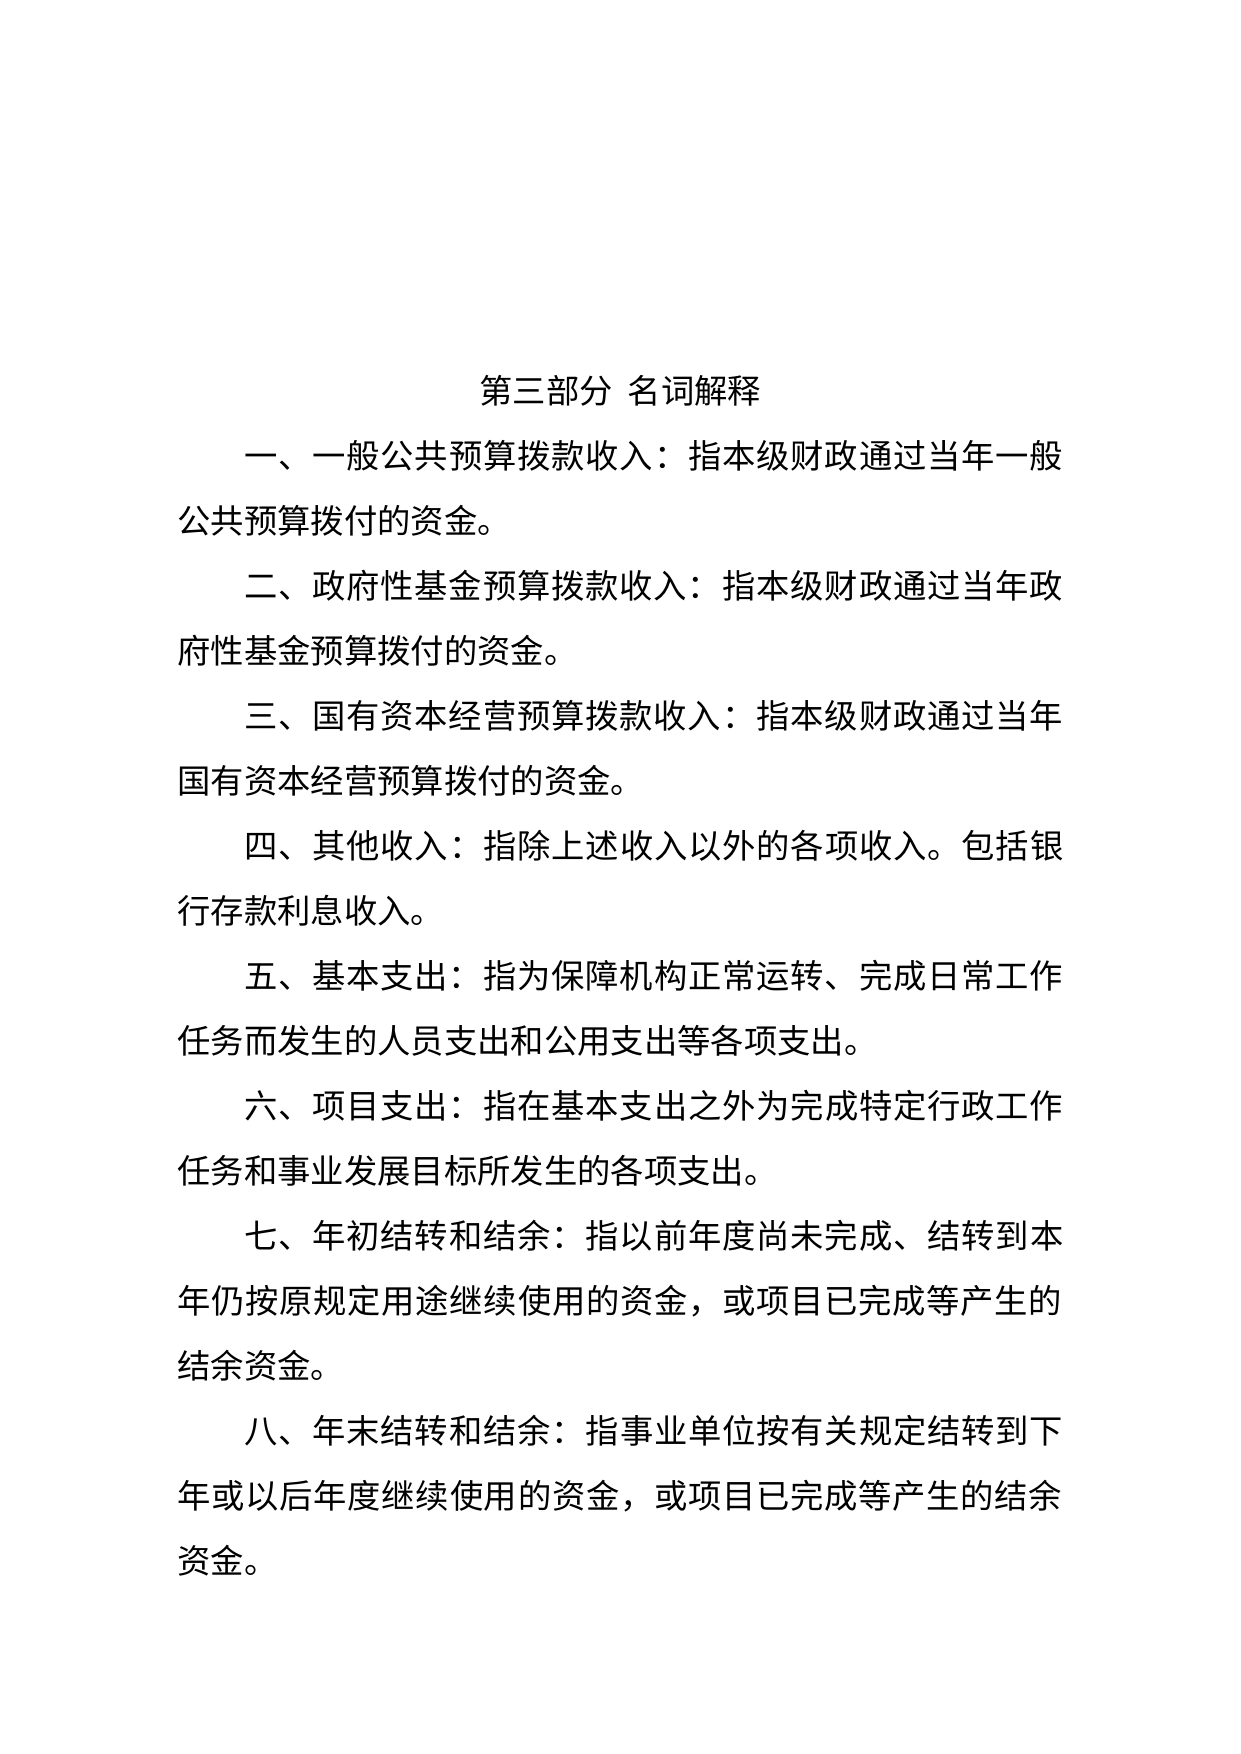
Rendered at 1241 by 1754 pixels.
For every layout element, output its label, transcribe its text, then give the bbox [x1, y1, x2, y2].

text 八、年末结转和结余：指事业单位按有关规定结转到下年或以后年度继续使用的资金，或项目已完成等产生的结余资金。 [177, 1397, 1063, 1592]
text 六、项目支出：指在基本支出之外为完成特定行政工作任务和事业发展目标所发生的各项支出。 [177, 1072, 1063, 1202]
text 四、其他收入：指除上述收入以外的各项收入。包括银行存款利息收入。 [177, 812, 1063, 942]
text 三、国有资本经营预算拨款收入：指本级财政通过当年国有资本经营预算拨付的资金。 [177, 682, 1063, 812]
text 七、年初结转和结余：指以前年度尚未完成、结转到本年仍按原规定用途继续使用的资金，或项目已完成等产生的结余资金。 [177, 1202, 1063, 1397]
text 二、政府性基金预算拨款收入：指本级财政通过当年政府性基金预算拨付的资金。 [177, 552, 1063, 682]
text 一、一般公共预算拨款收入：指本级财政通过当年一般公共预算拨付的资金。 [177, 422, 1063, 552]
text 第三部分 名词解释 [177, 357, 1063, 422]
text 五、基本支出：指为保障机构正常运转、完成日常工作任务而发生的人员支出和公用支出等各项支出。 [177, 942, 1063, 1072]
